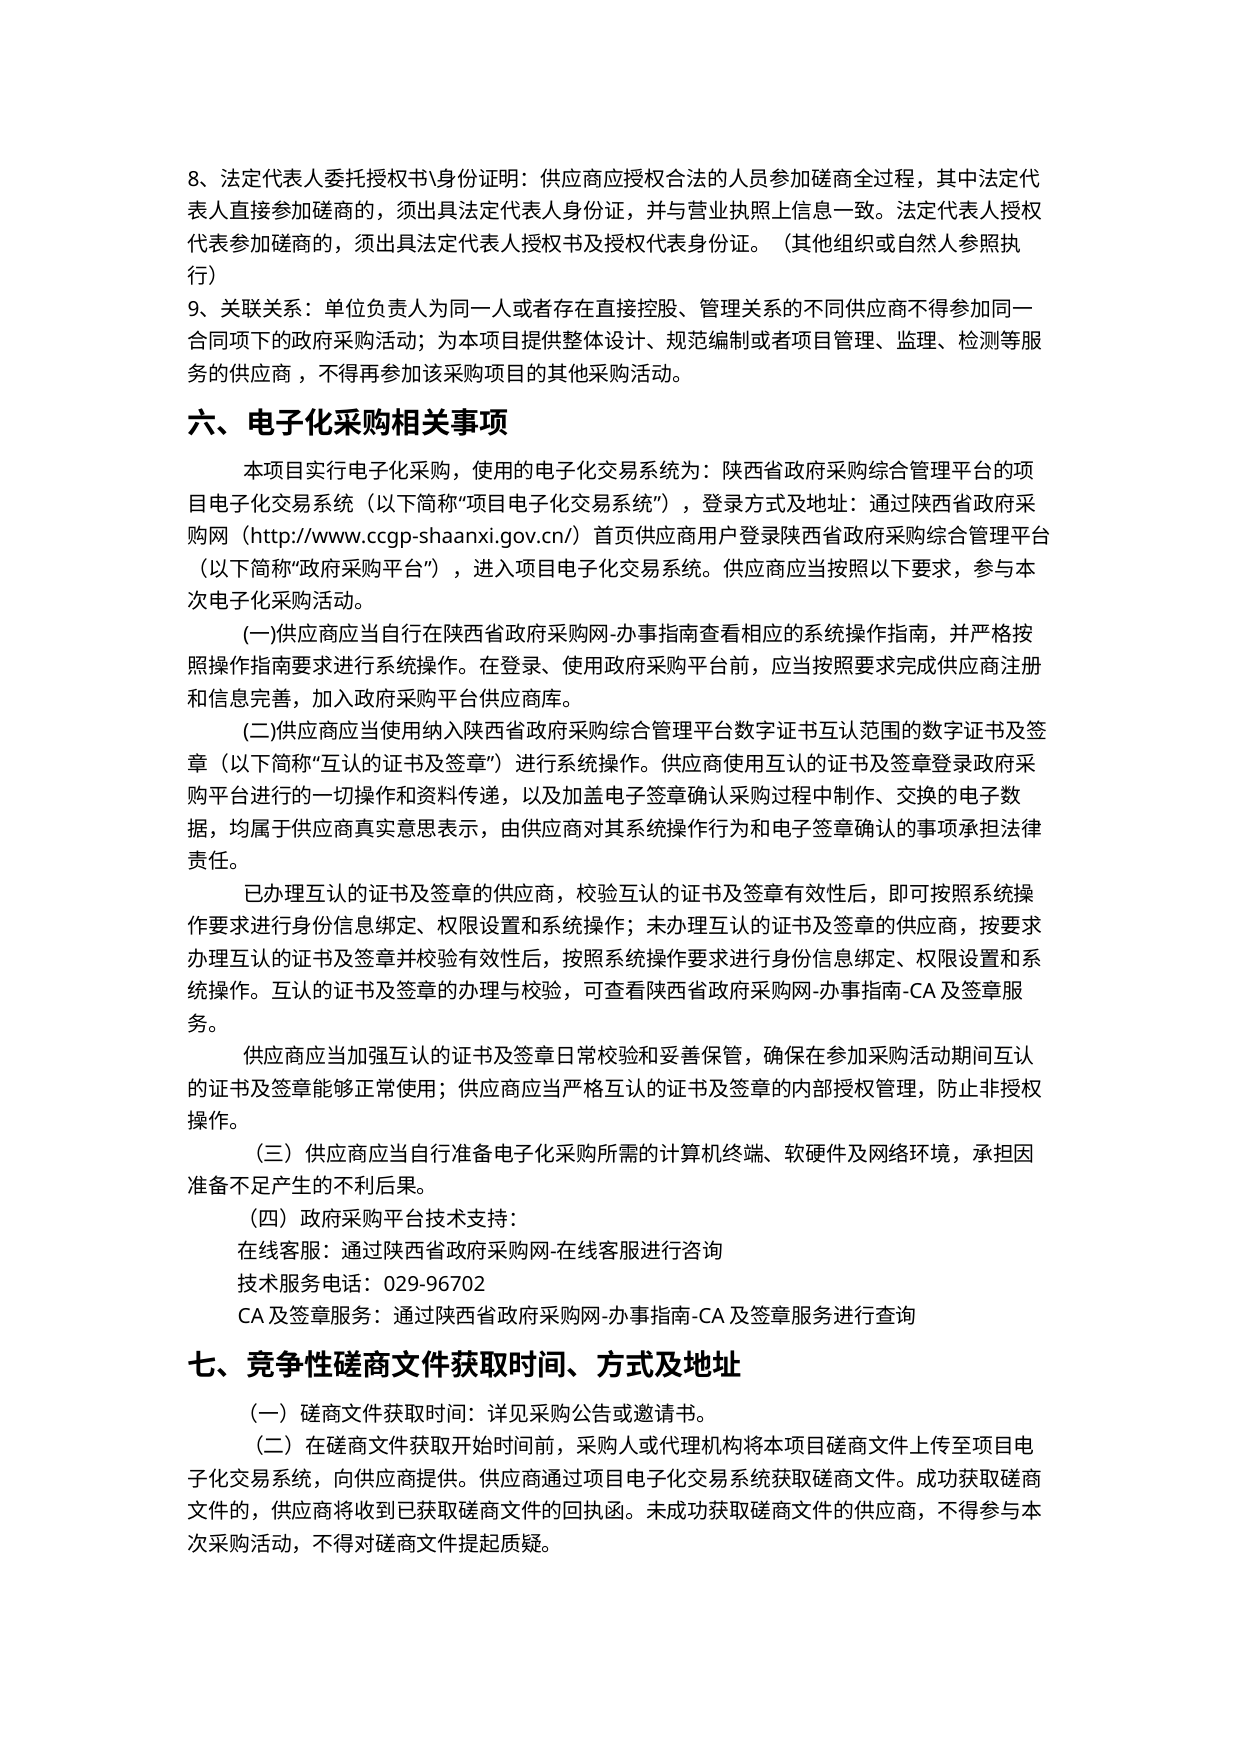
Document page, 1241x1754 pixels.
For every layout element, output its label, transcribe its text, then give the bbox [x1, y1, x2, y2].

text （一）磋商文件获取时间：详见采购公告或邀请书。 [187, 1397, 1053, 1429]
text (二)供应商应当使用纳入陕西省政府采购综合管理平台数字证书互认范围的数字证书及签章（以下简称“互认的证书及签章”）进行系统操作。供应商使用互认的证书及签章登录政府采购平台进行的一切操作和资料传递，以及加盖电子签章确认采购过程中制作、交换的电子数据，均属于供应商真实意思表示，由供应商对其系统操作行为和电子签章确认的事项承担法律责任。 [187, 714, 1053, 877]
text 8、法定代表人委托授权书\身份证明：供应商应授权合法的人员参加磋商全过程，其中法定代表人直接参加磋商的，须出具法定代表人身份证，并与营业执照上信息一致。法定代表人授权代表参加磋商的，须出具法定代表人授权书及授权代表身份证。（其他组织或自然人参照执行） [187, 162, 1053, 292]
text 9、关联关系：单位负责人为同一人或者存在直接控股、管理关系的不同供应商不得参加同一合同项下的政府采购活动；为本项目提供整体设计、规范编制或者项目管理、监理、检测等服务的供应商 ，不得再参加该采购项目的其他采购活动。 [187, 292, 1053, 389]
text CA及签章服务：通过陕西省政府采购网-办事指南-CA及签章服务进行查询 [187, 1299, 1053, 1332]
text 在线客服：通过陕西省政府采购网-在线客服进行咨询 [187, 1234, 1053, 1267]
text 六、电子化采购相关事项 [187, 389, 1053, 454]
text （二）在磋商文件获取开始时间前，采购人或代理机构将本项目磋商文件上传至项目电子化交易系统，向供应商提供。供应商通过项目电子化交易系统获取磋商文件。成功获取磋商文件的，供应商将收到已获取磋商文件的回执函。未成功获取磋商文件的供应商，不得参与本次采购活动，不得对磋商文件提起质疑。 [187, 1429, 1053, 1559]
text （四）政府采购平台技术支持： [187, 1202, 1053, 1234]
text (一)供应商应当自行在陕西省政府采购网-办事指南查看相应的系统操作指南，并严格按照操作指南要求进行系统操作。在登录、使用政府采购平台前，应当按照要求完成供应商注册和信息完善，加入政府采购平台供应商库。 [187, 617, 1053, 714]
text 供应商应当加强互认的证书及签章日常校验和妥善保管，确保在参加采购活动期间互认的证书及签章能够正常使用；供应商应当严格互认的证书及签章的内部授权管理，防止非授权操作。 [187, 1039, 1053, 1137]
text 七、竞争性磋商文件获取时间、方式及地址 [187, 1332, 1053, 1397]
text 本项目实行电子化采购，使用的电子化交易系统为：陕西省政府采购综合管理平台的项目电子化交易系统（以下简称“项目电子化交易系统”），登录方式及地址：通过陕西省政府采购网（http://www.ccgp-shaanxi.gov.cn/）首页供应商用户登录陕西省政府采购综合管理平台（以下简称“政府采购平台”），进入项目电子化交易系统。供应商应当按照以下要求，参与本次电子化采购活动。 [187, 454, 1053, 617]
text （三）供应商应当自行准备电子化采购所需的计算机终端、软硬件及网络环境，承担因准备不足产生的不利后果。 [187, 1137, 1053, 1202]
text 已办理互认的证书及签章的供应商，校验互认的证书及签章有效性后，即可按照系统操作要求进行身份信息绑定、权限设置和系统操作；未办理互认的证书及签章的供应商，按要求办理互认的证书及签章并校验有效性后，按照系统操作要求进行身份信息绑定、权限设置和系统操作。互认的证书及签章的办理与校验，可查看陕西省政府采购网-办事指南-CA及签章服务。 [187, 877, 1053, 1039]
text 技术服务电话：029-96702 [187, 1267, 1053, 1299]
